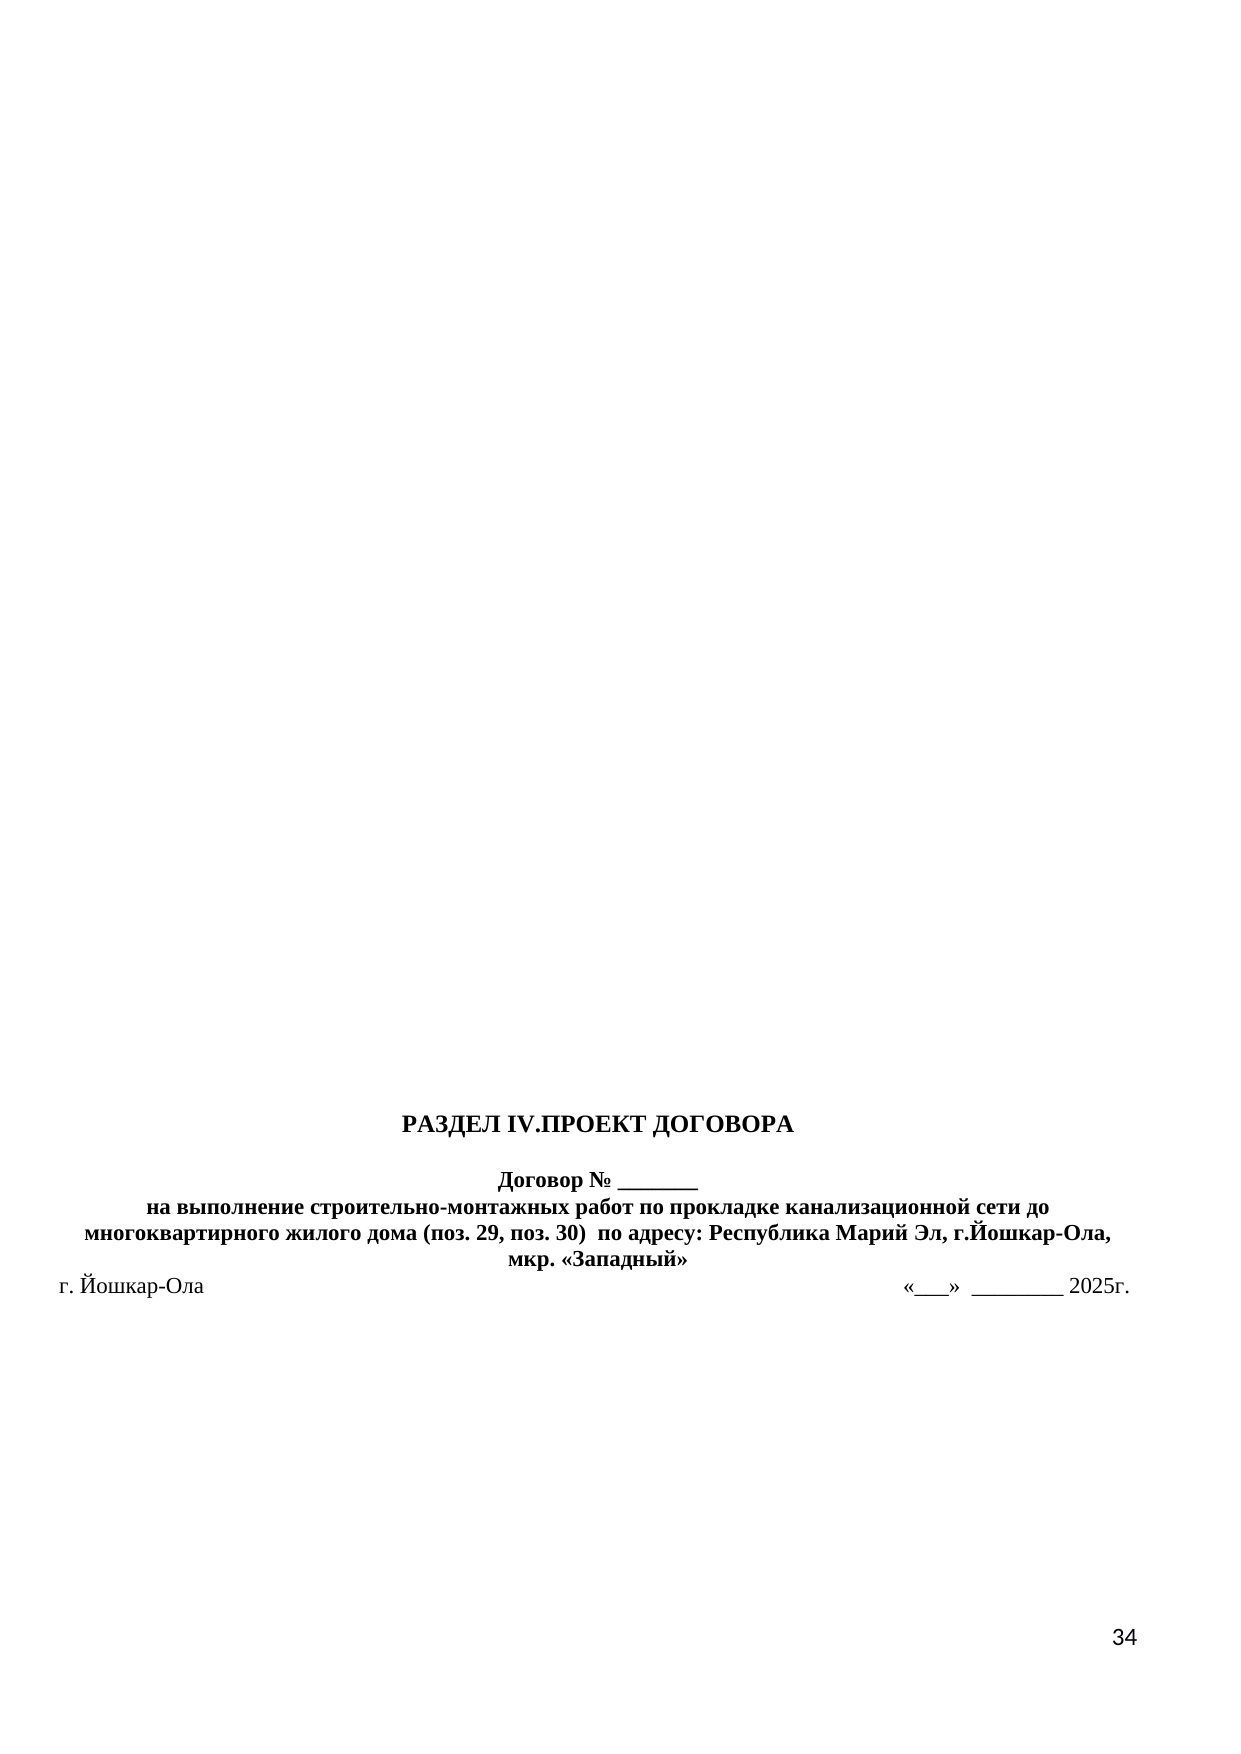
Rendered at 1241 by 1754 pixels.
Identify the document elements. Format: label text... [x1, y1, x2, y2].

text Договор № _______ [59, 1166, 1137, 1193]
text РАЗДЕЛ IV.ПРОЕКТ ДОГОВОРА [59, 1109, 1137, 1138]
text на выполнение строительно-монтажных работ по прокладке канализационной сети до многоквартирного жилого дома (поз. 29, поз. 30) по адресу: Республика Марий Эл, г.Йошкар-Ола, мкр. «Западный» [59, 1193, 1137, 1272]
text г. Йошкар-Ола «___» ________ 2025г. [59, 1272, 1137, 1298]
